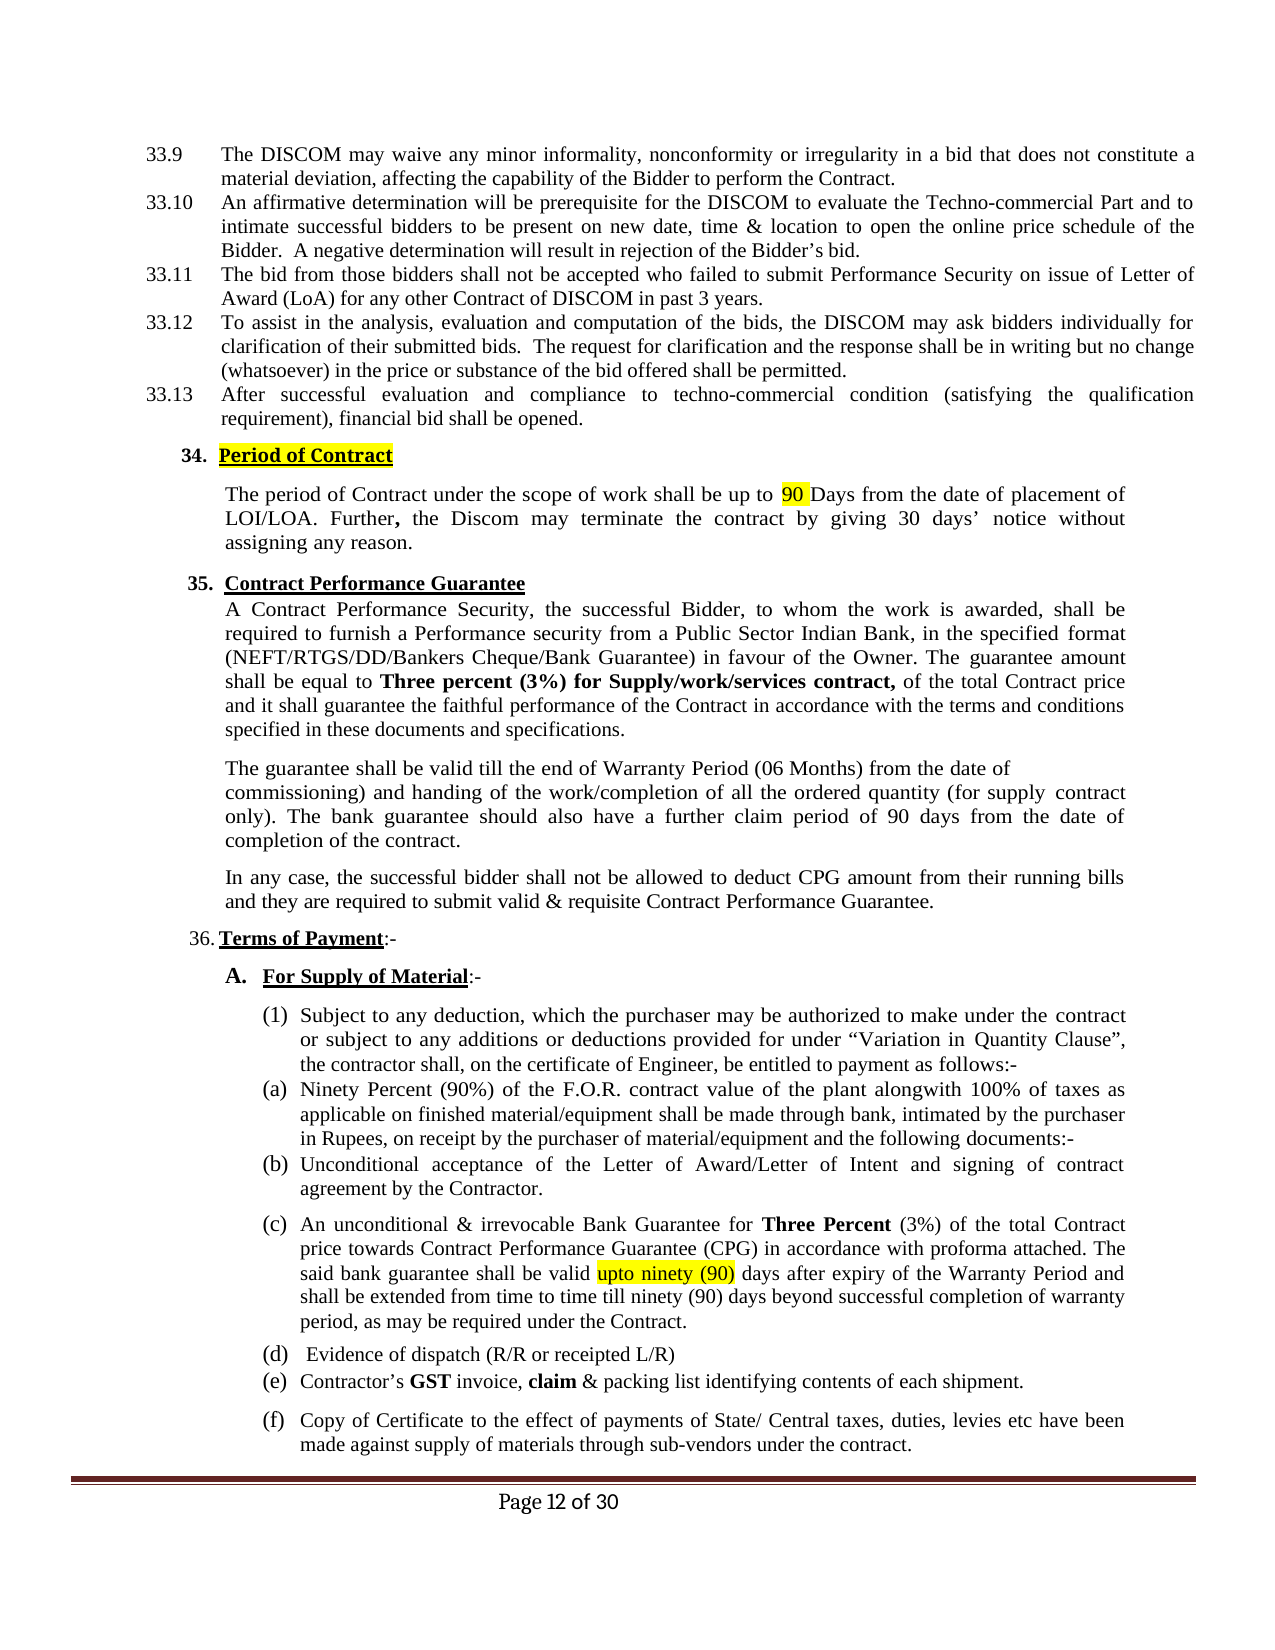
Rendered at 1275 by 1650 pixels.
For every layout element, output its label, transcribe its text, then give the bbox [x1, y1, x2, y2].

list Copy of Certificate to the effect of payments of State/ Central taxes, duties, levies etc have been made against supply of materials through sub-vendors under the contract. [262, 1406, 1125, 1456]
text The period of Contract under the scope of work shall be up to 90 Days from the date of placement of LOI/LOA. Further, the Discom may terminate the contract by giving 30 days’ notice without assigning any reason. [225, 482, 1125, 554]
list The bid from those bidders shall not be accepted who failed to submit Performance Security on issue of Letter of Award (LoA) for any other Contract of DISCOM in past 3 years. [146, 262, 1196, 310]
list Period of Contract [181, 442, 1196, 468]
list Subject to any deduction, which the purchaser may be authorized to make under the contract or subject to any additions or deductions provided for under “Variation in Quantity Clause”, the contractor shall, on the certificate of Engineer, be entitled to payment as follows:- [262, 1001, 1126, 1076]
list Ninety Percent (90%) of the F.O.R. contract value of the plant alongwith 100% of taxes as applicable on finished material/equipment shall be made through bank, intimated by the purchaser in Rupees, on receipt by the purchaser of material/equipment and the following documents:- [262, 1076, 1126, 1150]
list After successful evaluation and compliance to techno-commercial condition (satisfying the qualification requirement), financial bid shall be opened. [146, 382, 1196, 430]
list Contract Performance Guarantee [187, 571, 1196, 595]
list An affirmative determination will be prerequisite for the DISCOM to evaluate the Techno-commercial Part and to intimate successful bidders to be present on new date, time & location to open the online price schedule of the Bidder. A negative determination will result in rejection of the Bidder’s bid. [146, 190, 1196, 262]
text commissioning) and handing of the work/completion of all the ordered quantity (for supply contract only). The bank guarantee should also have a further claim period of 90 days from the date of completion of the contract. [225, 780, 1126, 852]
text In any case, the successful bidder shall not be allowed to deduct CPG amount from their running bills and they are required to submit valid & requisite Contract Performance Guarantee. [225, 865, 1125, 913]
list Unconditional acceptance of the Letter of Award/Letter of Intent and signing of contract agreement by the Contractor. [262, 1150, 1124, 1200]
list To assist in the analysis, evaluation and computation of the bids, the DISCOM may ask bidders individually for clarification of their submitted bids. The request for clarification and the response shall be in writing but no change (whatsoever) in the price or substance of the bid offered shall be permitted. [146, 310, 1196, 382]
list Terms of Payment:- [189, 926, 1196, 949]
list Evidence of dispatch (R/R or receipted L/R) [262, 1340, 1196, 1367]
text A Contract Performance Security, the successful Bidder, to whom the work is awarded, shall be required to furnish a Performance security from a Public Sector Indian Bank, in the specified format (NEFT/RTGS/DD/Bankers Cheque/Bank Guarantee) in favour of the Owner. The guarantee amount shall be equal to Three percent (3%) for Supply/work/services contract, of the total Contract price and it shall guarantee the faithful performance of the Contract in accordance with the terms and conditions specified in these documents and specifications. [225, 597, 1126, 741]
text The guarantee shall be valid till the end of Warranty Period (06 Months) from the date of [225, 754, 1196, 780]
list Contractor’s GST invoice, claim & packing list identifying contents of each shipment. [262, 1367, 1196, 1393]
list An unconditional & irrevocable Bank Guarantee for Three Percent (3%) of the total Contract price towards Contract Performance Guarantee (CPG) in accordance with proforma attached. The said bank guarantee shall be valid upto ninety (90) days after expiry of the Warranty Period and shall be extended from time to time till ninety (90) days beyond successful completion of warranty period, as may be required under the Contract. [262, 1210, 1126, 1333]
list The DISCOM may waive any minor informality, nonconformity or irregularity in a bid that does not constitute a material deviation, affecting the capability of the Bidder to perform the Contract. [146, 142, 1196, 190]
list For Supply of Material:- [225, 962, 1196, 989]
